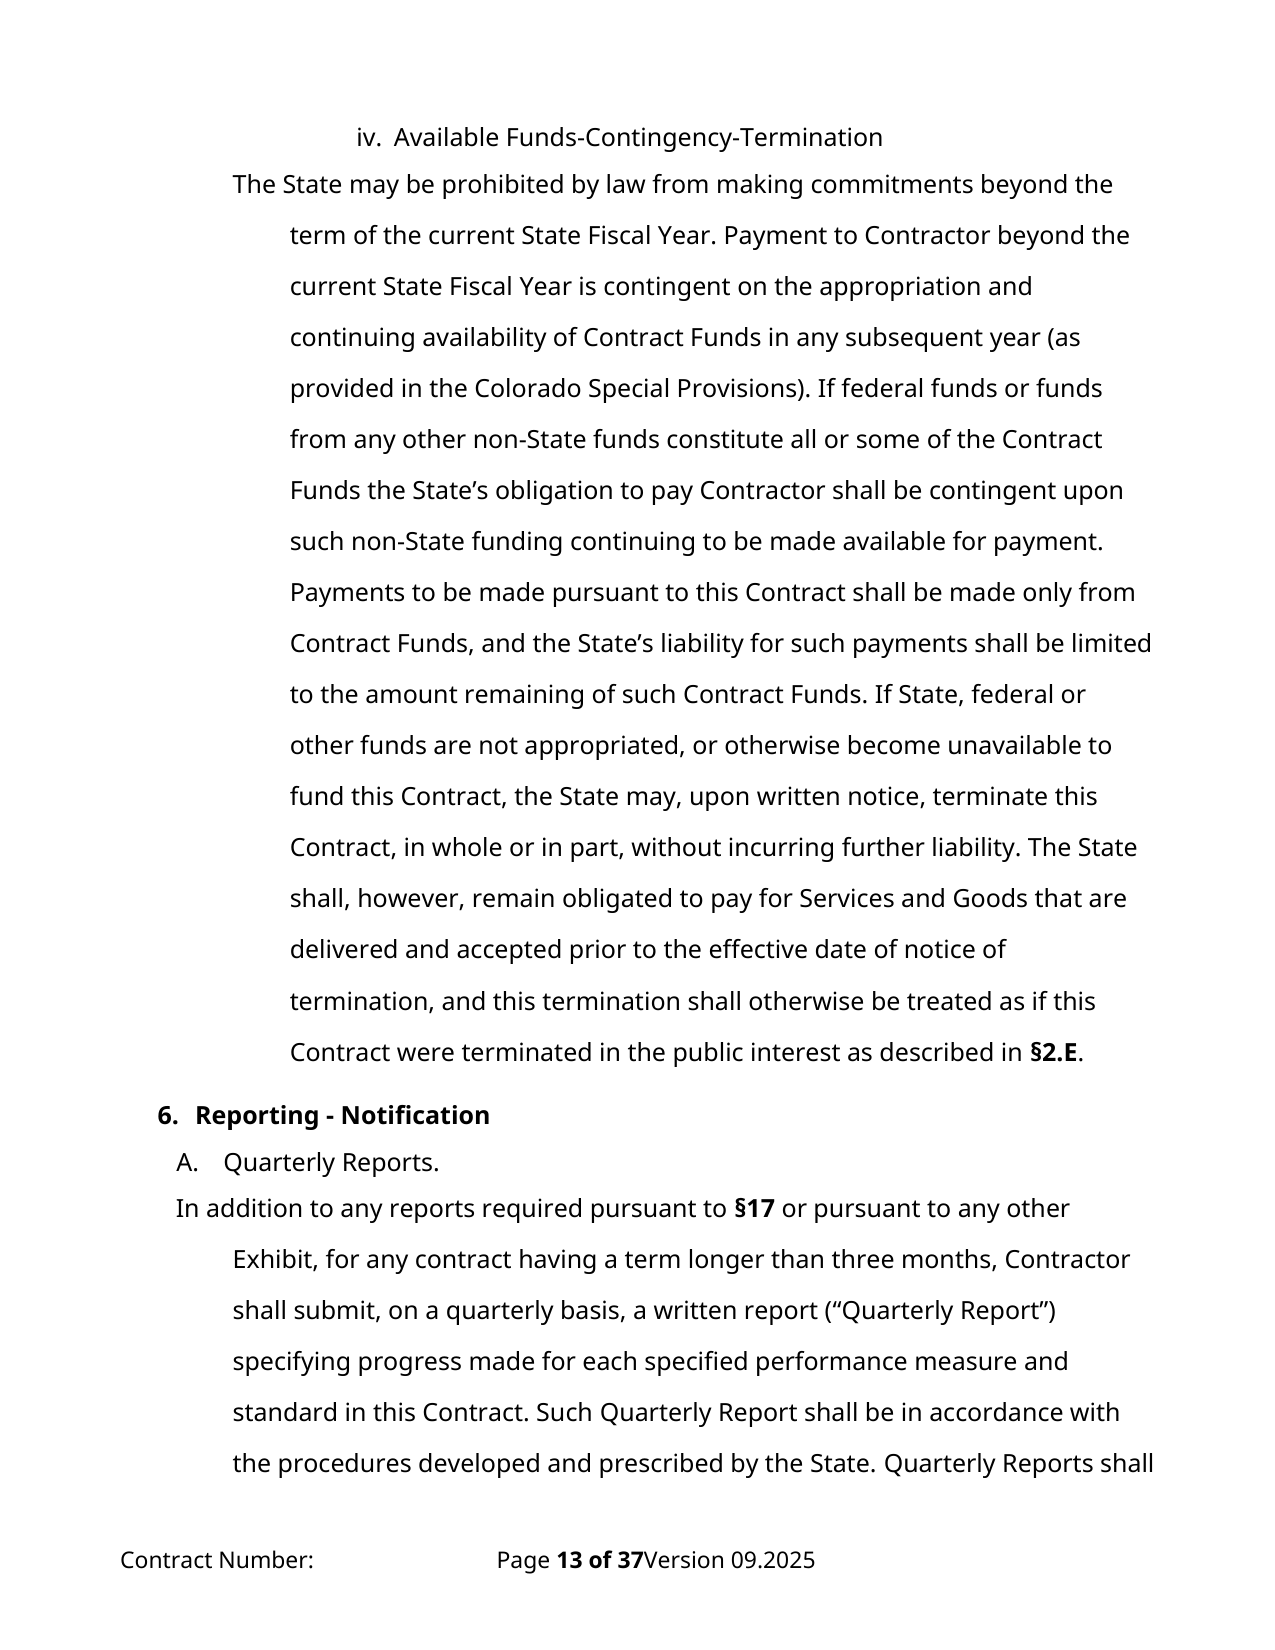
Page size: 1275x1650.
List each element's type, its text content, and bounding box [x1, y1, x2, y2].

text The State may be prohibited by law from making commitments beyond the term of the current State Fiscal Year. Payment to Contractor beyond the current State Fiscal Year is contingent on the appropriation and continuing availability of Contract Funds in any subsequent year (as provided in the Colorado Special Provisions). If federal funds or funds from any other non-State funds constitute all or some of the Contract Funds the State’s obligation to pay Contractor shall be contingent upon such non-State funding continuing to be made available for payment. Payments to be made pursuant to this Contract shall be made only from Contract Funds, and the State’s liability for such payments shall be limited to the amount remaining of such Contract Funds. If State, federal or other funds are not appropriated, or otherwise become unavailable to fund this Contract, the State may, upon written notice, terminate this Contract, in whole or in part, without incurring further liability. The State shall, however, remain obligated to pay for Services and Goods that are delivered and accepted prior to the effective date of notice of termination, and this termination shall otherwise be treated as if this Contract were terminated in the public interest as described in §2.E. [232, 167, 1155, 1068]
subtitle Quarterly Reports. [176, 1144, 1155, 1178]
subtitle Reporting - Notification [157, 1098, 1155, 1132]
subtitle Available Funds-Contingency-Termination [356, 120, 1155, 154]
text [176, 1191, 1155, 1480]
